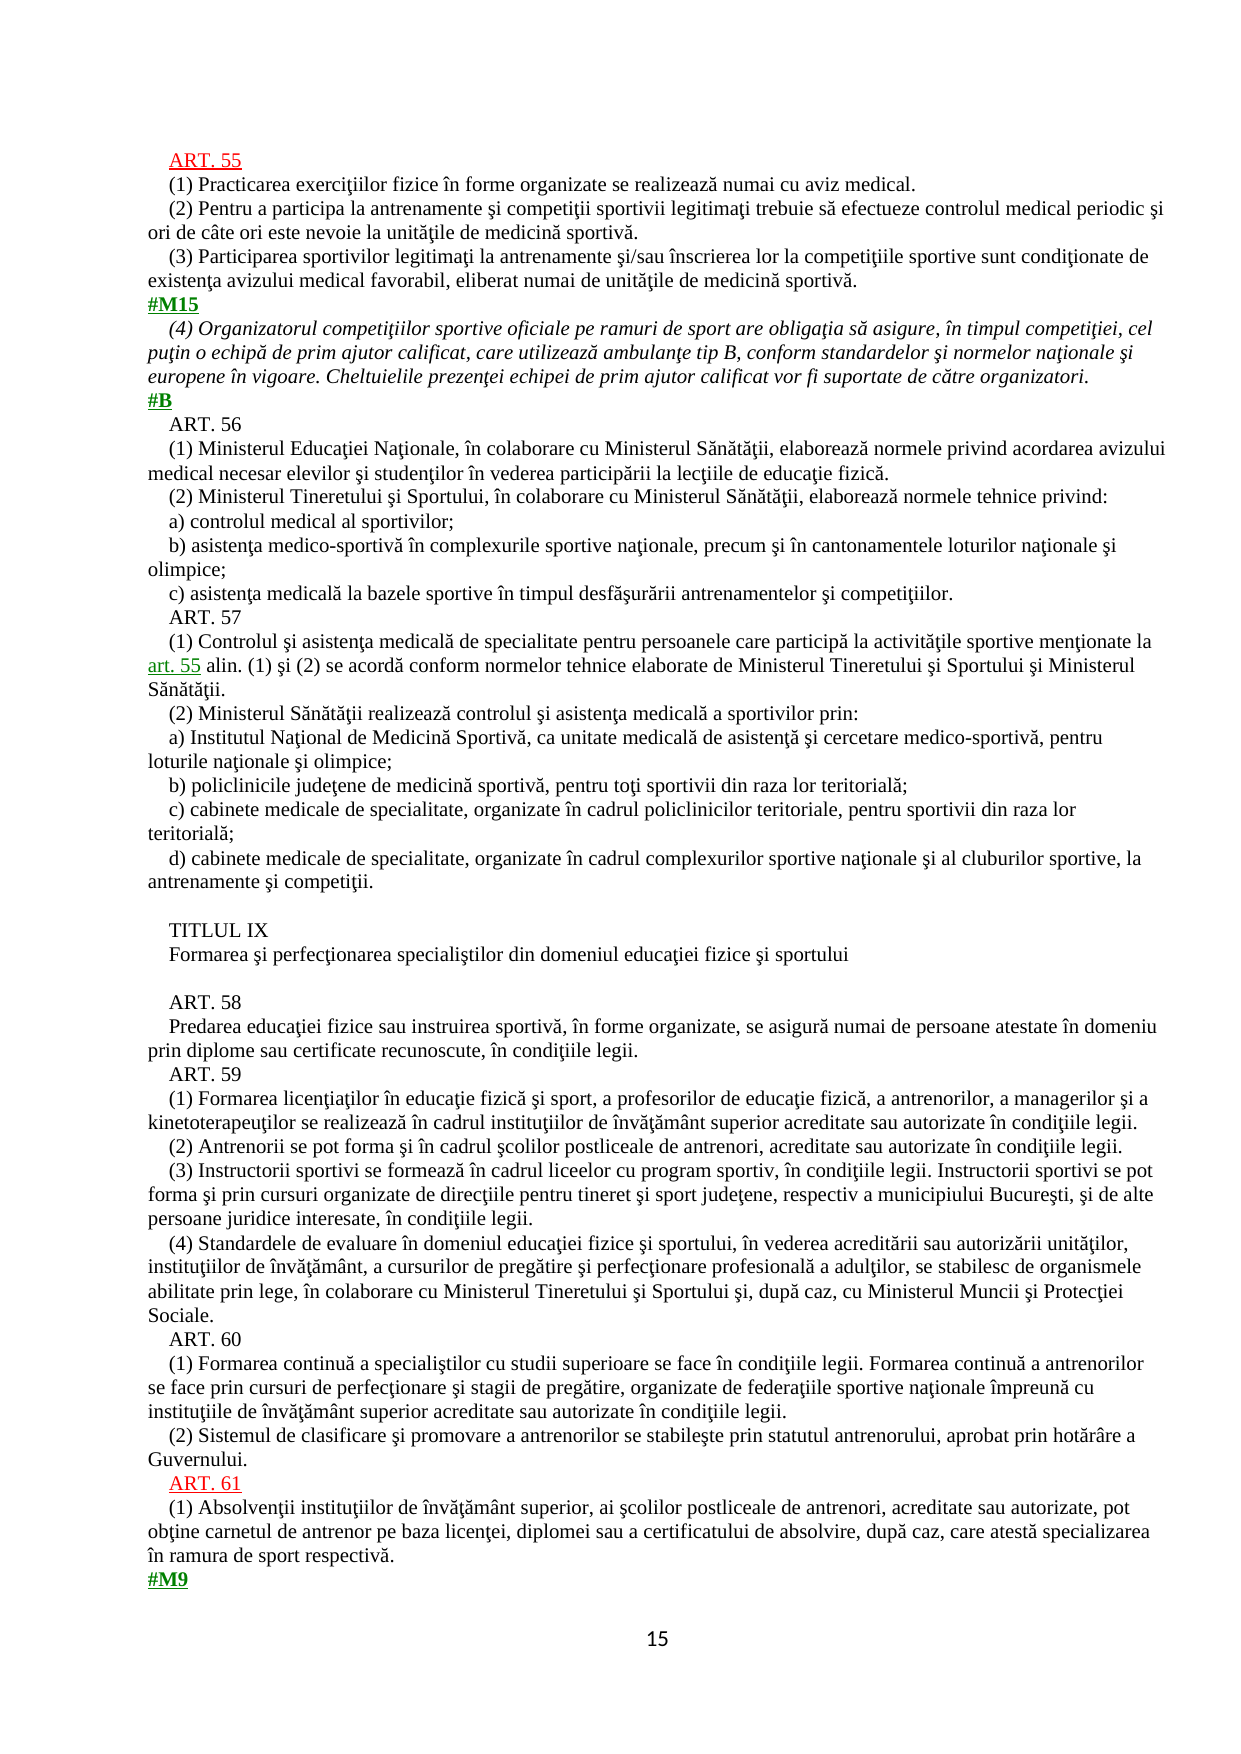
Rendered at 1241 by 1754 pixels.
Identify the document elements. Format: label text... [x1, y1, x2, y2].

text ART. 55 [148, 148, 1167, 172]
text ART. 57 [148, 605, 1167, 629]
text (3) Instructorii sportivi se formează în cadrul liceelor cu program sportiv, în condiţiile legii. Instructorii sportivi se pot forma şi prin cursuri organizate de direcţiile pentru tineret şi sport judeţene, respectiv a municipiului Bucureşti, şi de alte persoane juridice interesate, în condiţiile legii. [148, 1158, 1167, 1230]
text TITLUL IX [148, 918, 1167, 942]
text (2) Antrenorii se pot forma şi în cadrul şcolilor postliceale de antrenori, acreditate sau autorizate în condiţiile legii. [148, 1134, 1167, 1158]
text (1) Controlul şi asistenţa medicală de specialitate pentru persoanele care participă la activităţile sportive menţionate la art. 55 alin. (1) şi (2) se acordă conform normelor tehnice elaborate de Ministerul Tineretului şi Sportului şi Ministerul Sănătăţii. [148, 629, 1167, 701]
text (4) Organizatorul competiţiilor sportive oficiale pe ramuri de sport are obligaţia să asigure, în timpul competiţiei, cel puţin o echipă de prim ajutor calificat, care utilizează ambulanţe tip B, conform standardelor şi normelor naţionale şi europene în vigoare. Cheltuielile prezenţei echipei de prim ajutor calificat vor fi suportate de către organizatori. [148, 316, 1167, 388]
text (2) Ministerul Tineretului şi Sportului, în colaborare cu Ministerul Sănătăţii, elaborează normele tehnice privind: [148, 484, 1167, 508]
text #M9 [148, 1567, 1167, 1591]
text ART. 58 [148, 990, 1167, 1014]
text Predarea educaţiei fizice sau instruirea sportivă, în forme organizate, se asigură numai de persoane atestate în domeniu prin diplome sau certificate recunoscute, în condiţiile legii. [148, 1014, 1167, 1062]
text (4) Standardele de evaluare în domeniul educaţiei fizice şi sportului, în vederea acreditării sau autorizării unităţilor, instituţiilor de învăţământ, a cursurilor de pregătire şi perfecţionare profesională a adulţilor, se stabilesc de organismele abilitate prin lege, în colaborare cu Ministerul Tineretului şi Sportului şi, după caz, cu Ministerul Muncii şi Protecţiei Sociale. [148, 1230, 1167, 1327]
text (2) Pentru a participa la antrenamente şi competiţii sportivii legitimaţi trebuie să efectueze controlul medical periodic şi ori de câte ori este nevoie la unităţile de medicină sportivă. [148, 196, 1167, 244]
text ART. 56 [148, 412, 1167, 436]
text (2) Ministerul Sănătăţii realizează controlul şi asistenţa medicală a sportivilor prin: [148, 701, 1167, 725]
text a) Institutul Naţional de Medicină Sportivă, ca unitate medicală de asistenţă şi cercetare medico-sportivă, pentru loturile naţionale şi olimpice; [148, 725, 1167, 773]
text b) asistenţa medico-sportivă în complexurile sportive naţionale, precum şi în cantonamentele loturilor naţionale şi olimpice; [148, 533, 1167, 581]
text c) cabinete medicale de specialitate, organizate în cadrul policlinicilor teritoriale, pentru sportivii din raza lor teritorială; [148, 797, 1167, 845]
text (2) Sistemul de clasificare şi promovare a antrenorilor se stabileşte prin statutul antrenorului, aprobat prin hotărâre a Guvernului. [148, 1423, 1167, 1471]
text (1) Absolvenţii instituţiilor de învăţământ superior, ai şcolilor postliceale de antrenori, acreditate sau autorizate, pot obţine carnetul de antrenor pe baza licenţei, diplomei sau a certificatului de absolvire, după caz, care atestă specializarea în ramura de sport respectivă. [148, 1495, 1167, 1567]
text (1) Formarea licenţiaţilor în educaţie fizică şi sport, a profesorilor de educaţie fizică, a antrenorilor, a managerilor şi a kinetoterapeuţilor se realizează în cadrul instituţiilor de învăţământ superior acreditate sau autorizate în condiţiile legii. [148, 1086, 1167, 1134]
text #B [148, 388, 1167, 412]
text a) controlul medical al sportivilor; [148, 508, 1167, 533]
text (1) Ministerul Educaţiei Naţionale, în colaborare cu Ministerul Sănătăţii, elaborează normele privind acordarea avizului medical necesar elevilor şi studenţilor în vederea participării la lecţiile de educaţie fizică. [148, 436, 1167, 484]
text (1) Practicarea exerciţiilor fizice în forme organizate se realizează numai cu aviz medical. [148, 172, 1167, 196]
text #M15 [148, 292, 1167, 316]
text (1) Formarea continuă a specialiştilor cu studii superioare se face în condiţiile legii. Formarea continuă a antrenorilor se face prin cursuri de perfecţionare şi stagii de pregătire, organizate de federaţiile sportive naţionale împreună cu instituţiile de învăţământ superior acreditate sau autorizate în condiţiile legii. [148, 1351, 1167, 1423]
text ART. 59 [148, 1062, 1167, 1086]
text b) policlinicile judeţene de medicină sportivă, pentru toţi sportivii din raza lor teritorială; [148, 773, 1167, 797]
text d) cabinete medicale de specialitate, organizate în cadrul complexurilor sportive naţionale şi al cluburilor sportive, la antrenamente şi competiţii. [148, 845, 1167, 893]
text (3) Participarea sportivilor legitimaţi la antrenamente şi/sau înscrierea lor la competiţiile sportive sunt condiţionate de existenţa avizului medical favorabil, eliberat numai de unităţile de medicină sportivă. [148, 244, 1167, 292]
text Formarea şi perfecţionarea specialiştilor din domeniul educaţiei fizice şi sportului [148, 942, 1167, 966]
text c) asistenţa medicală la bazele sportive în timpul desfăşurării antrenamentelor şi competiţiilor. [148, 581, 1167, 605]
text ART. 61 [148, 1471, 1167, 1495]
text ART. 60 [148, 1327, 1167, 1351]
